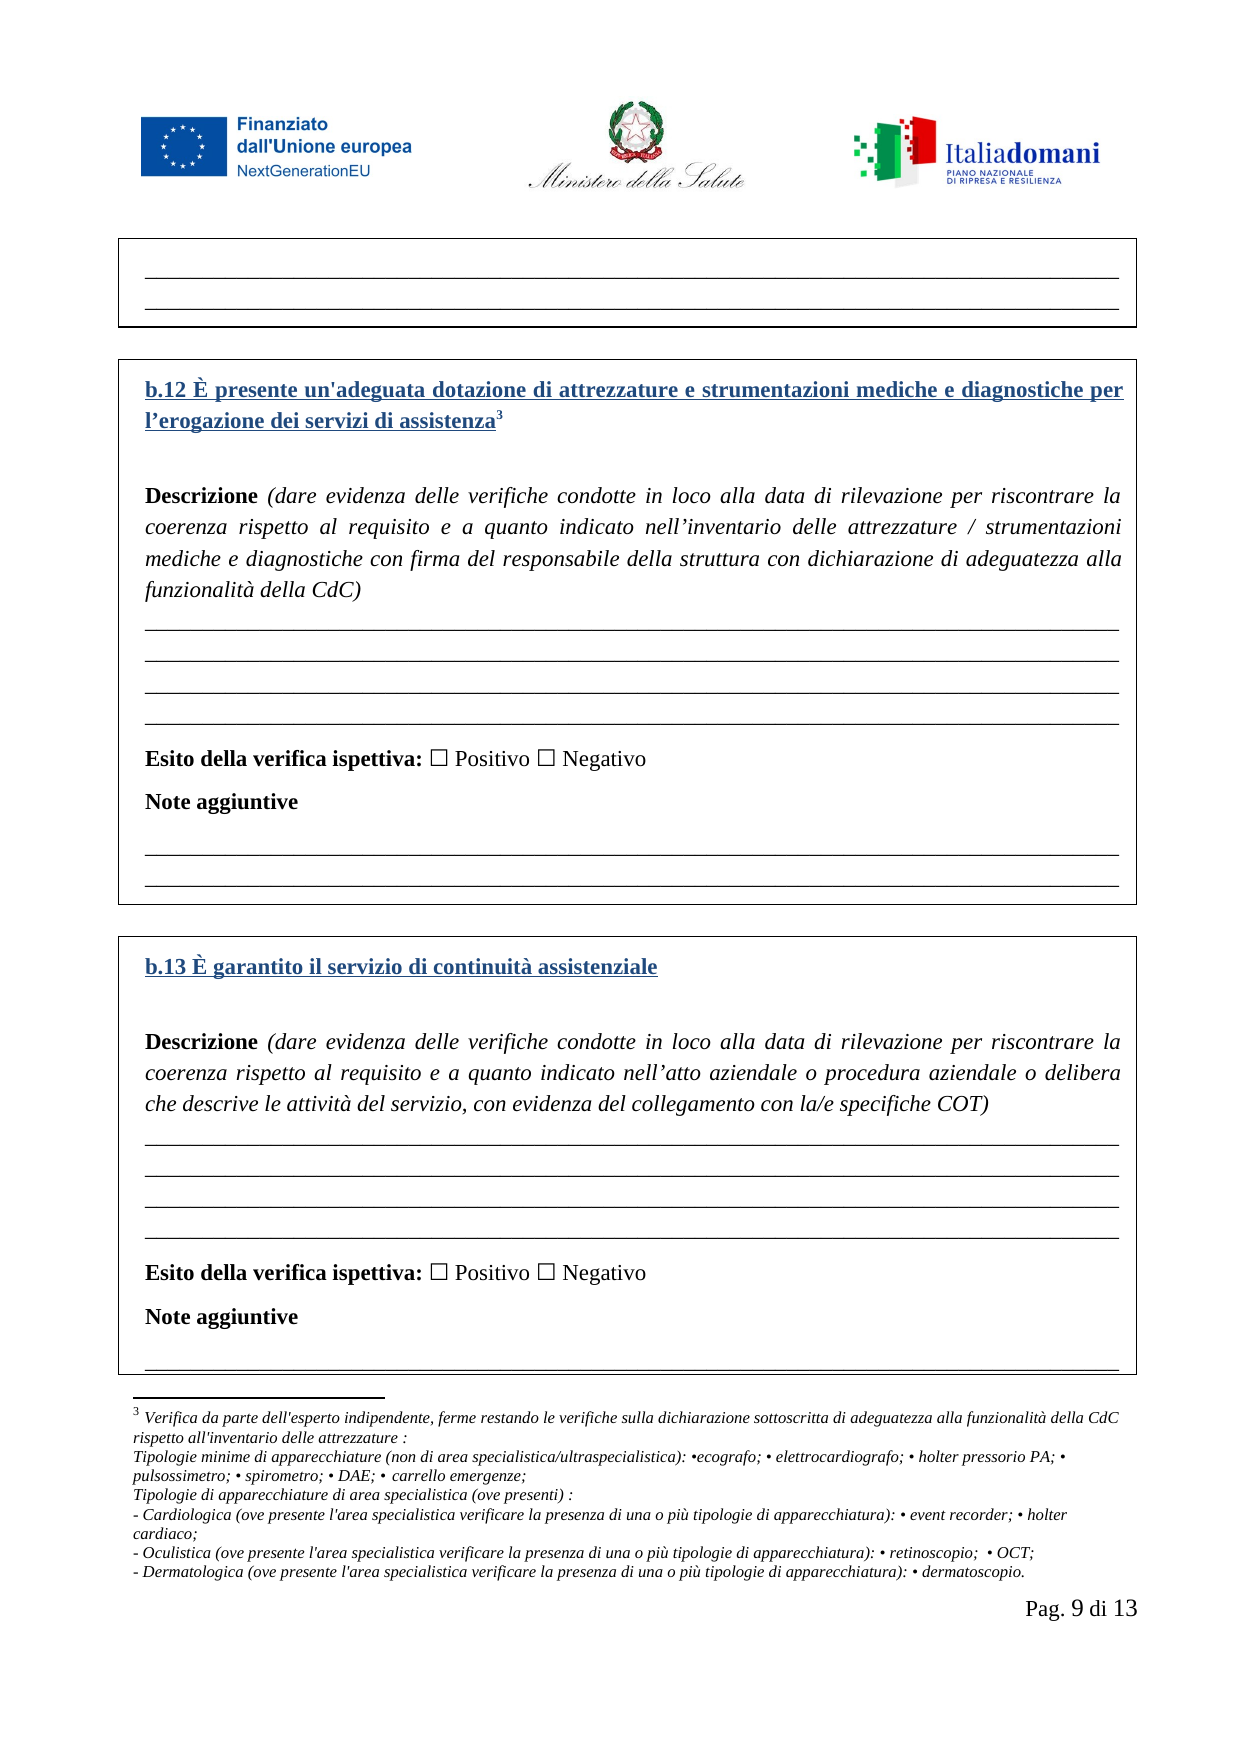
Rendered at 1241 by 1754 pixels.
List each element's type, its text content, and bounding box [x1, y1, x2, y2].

table_header b.12 È presente un'adeguata dotazione di attrezzature e strumentazioni mediche e diagnostiche per l’erogazione dei servizi di assistenza Descrizione (dare evidenza delle verifiche condotte in loco alla data di rilevazione per riscontrare la coerenza rispetto al requisito e a quanto indicato nell’inventario delle attrezzature / strumentazioni mediche e diagnostiche con firma del responsabile della struttura con dichiarazione di adeguatezza alla funzionalità della CdC) ____________________________________________________________________________________________________________________________________________________________________________________________________________________________________________________________________________________________________________________________________________________ Esito della verifica ispettiva: ☐ Positivo ☐ Negativo Note aggiuntive __________________________________________________________________________________________________________________________________________________________________________ [119, 360, 1136, 903]
picture [141, 116, 412, 177]
picture [524, 96, 747, 192]
picture [853, 114, 1102, 189]
table_header b.11 È garantita la presenza infermieristica almeno h12, 7/7gg Descrizione (dare evidenza delle verifiche condotte in loco alla data di rilevazione per riscontrare la coerenza rispetto al requisito e a quanto previsto dall’atto aziendale o procedura aziendale o delibera che descrive le modalità organizzative e le modalità di turnazione del personale infermieristico) ____________________________________________________________________________________________________________________________________________________________________________________________________________________________________________________________________________________________________________________________________________________ Esito della verifica ispettiva: ☐ Positivo ☐ Negativo Note aggiuntive __________________________________________________________________________________________________________________________________________________________________________ [119, 239, 1136, 326]
